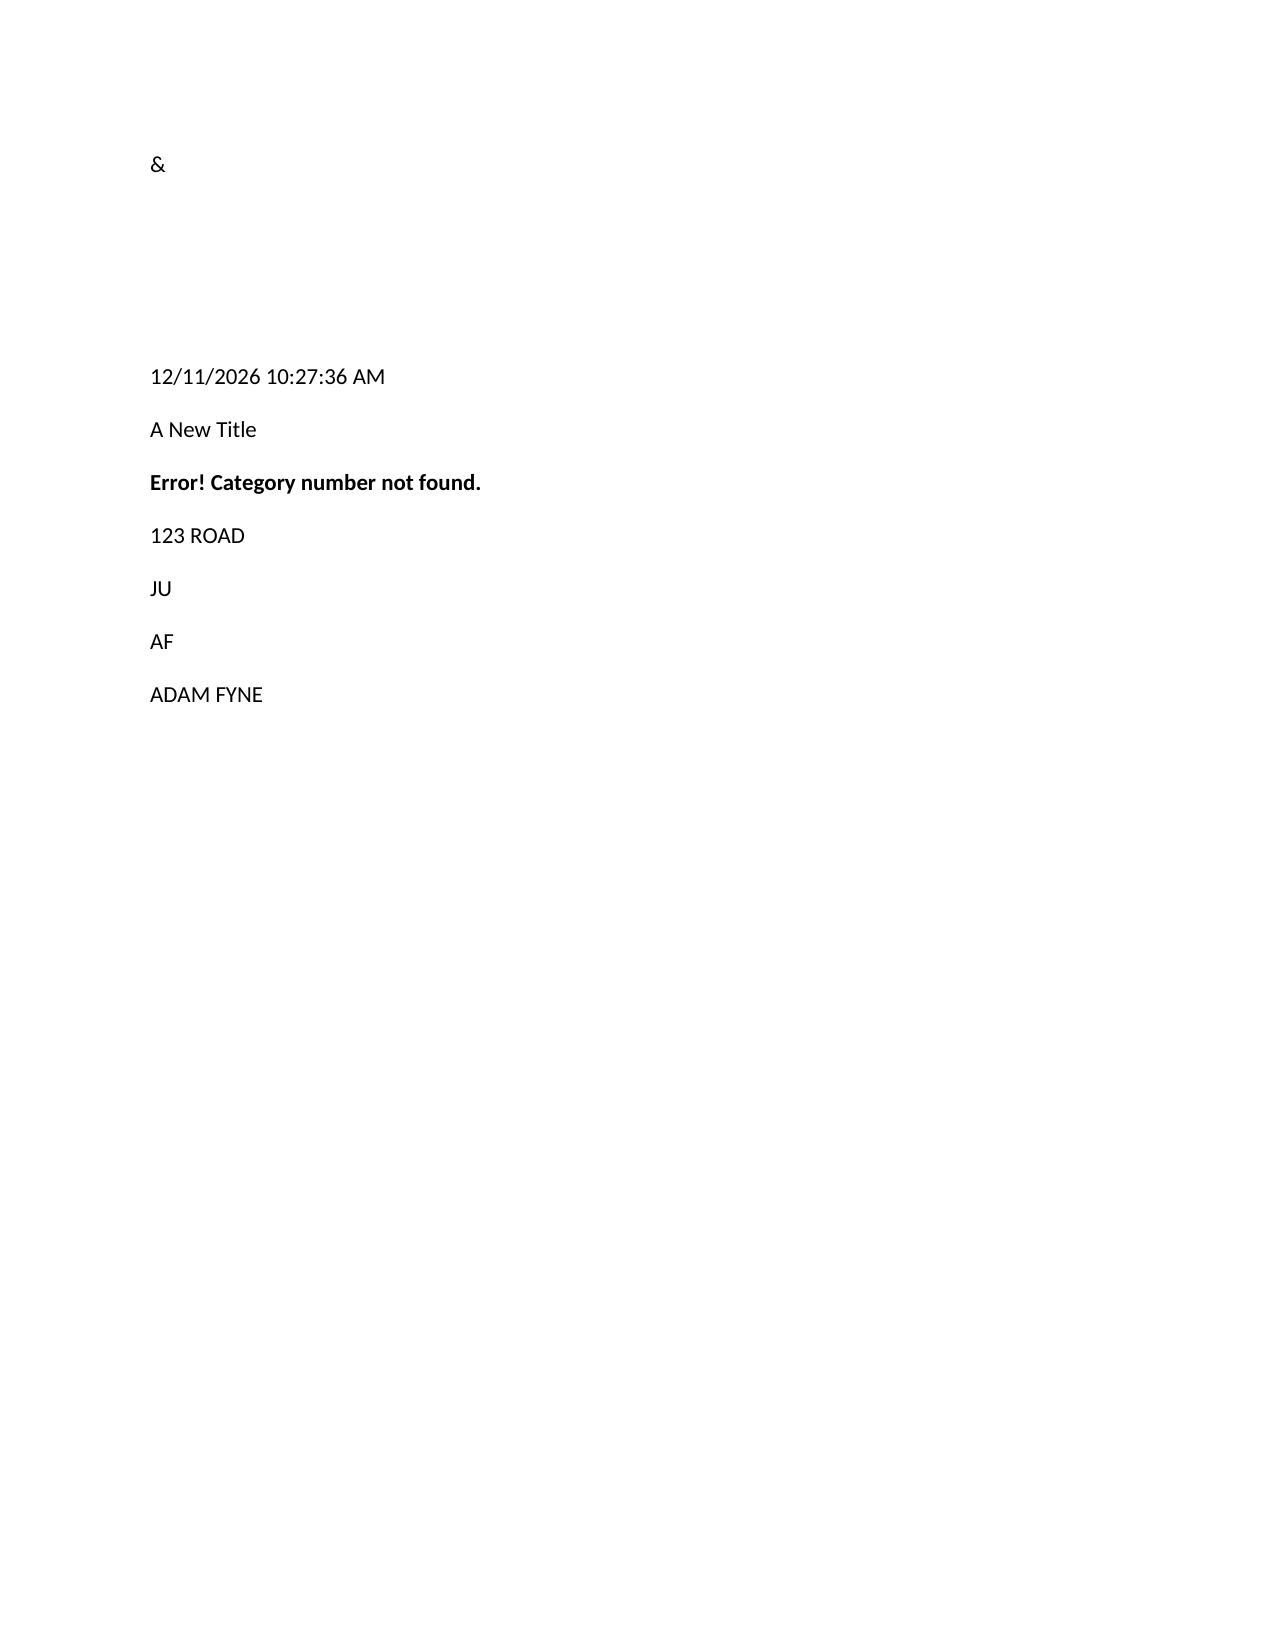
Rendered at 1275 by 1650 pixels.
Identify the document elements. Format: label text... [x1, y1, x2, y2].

text AF [150, 627, 1125, 655]
text ADAM FYNE [150, 680, 1125, 708]
text 123 ROAD [150, 521, 1125, 549]
text 13/01/2025 10:05:07 AM [150, 362, 1125, 390]
text A New Title [150, 415, 1125, 443]
text Error! Category number not found. [150, 468, 1125, 496]
text JU [150, 574, 1125, 602]
